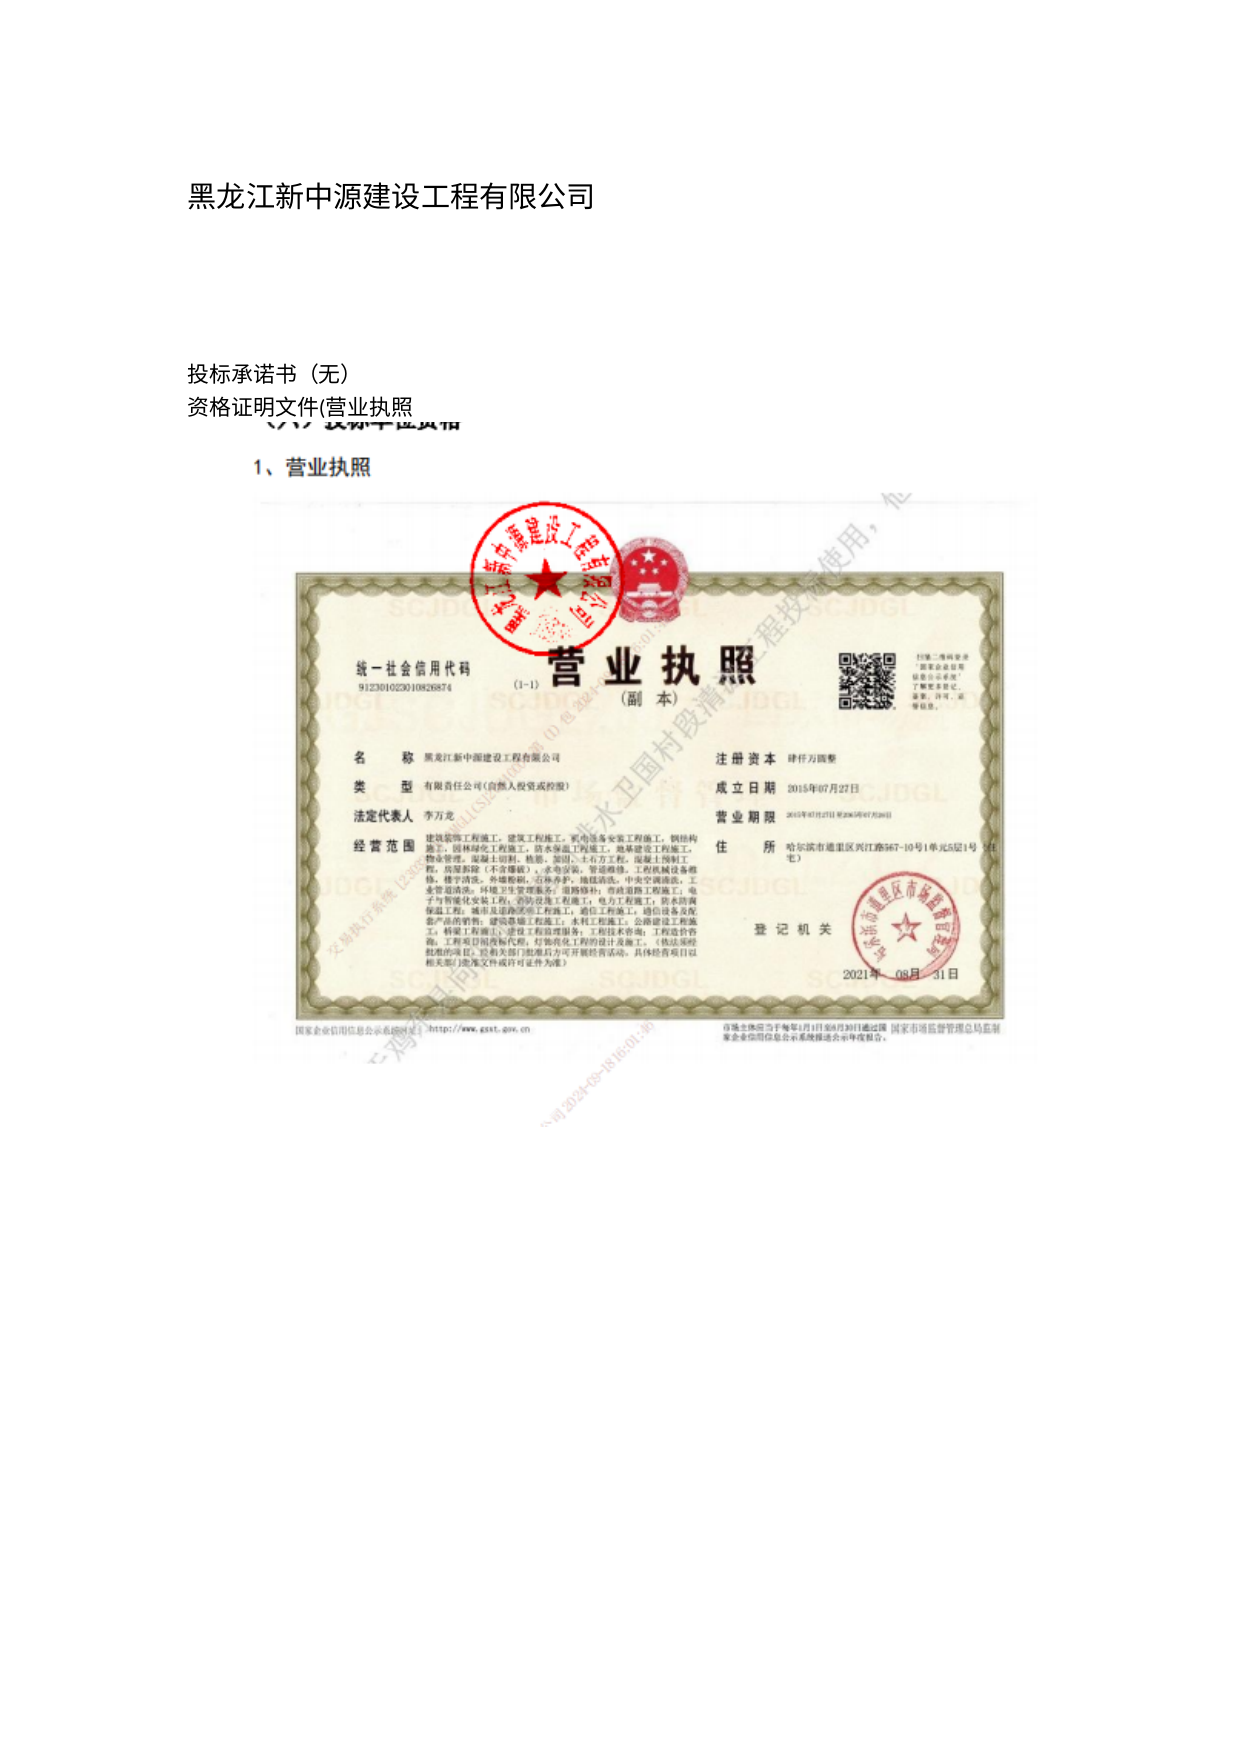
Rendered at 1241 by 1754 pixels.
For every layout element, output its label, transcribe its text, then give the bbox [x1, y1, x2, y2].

text 投标承诺书（无） [187, 357, 1053, 389]
text 黑龙江新中源建设工程有限公司 [187, 162, 1053, 227]
text 资格证明文件(营业执照 [187, 389, 1053, 422]
picture [187, 422, 1053, 1127]
